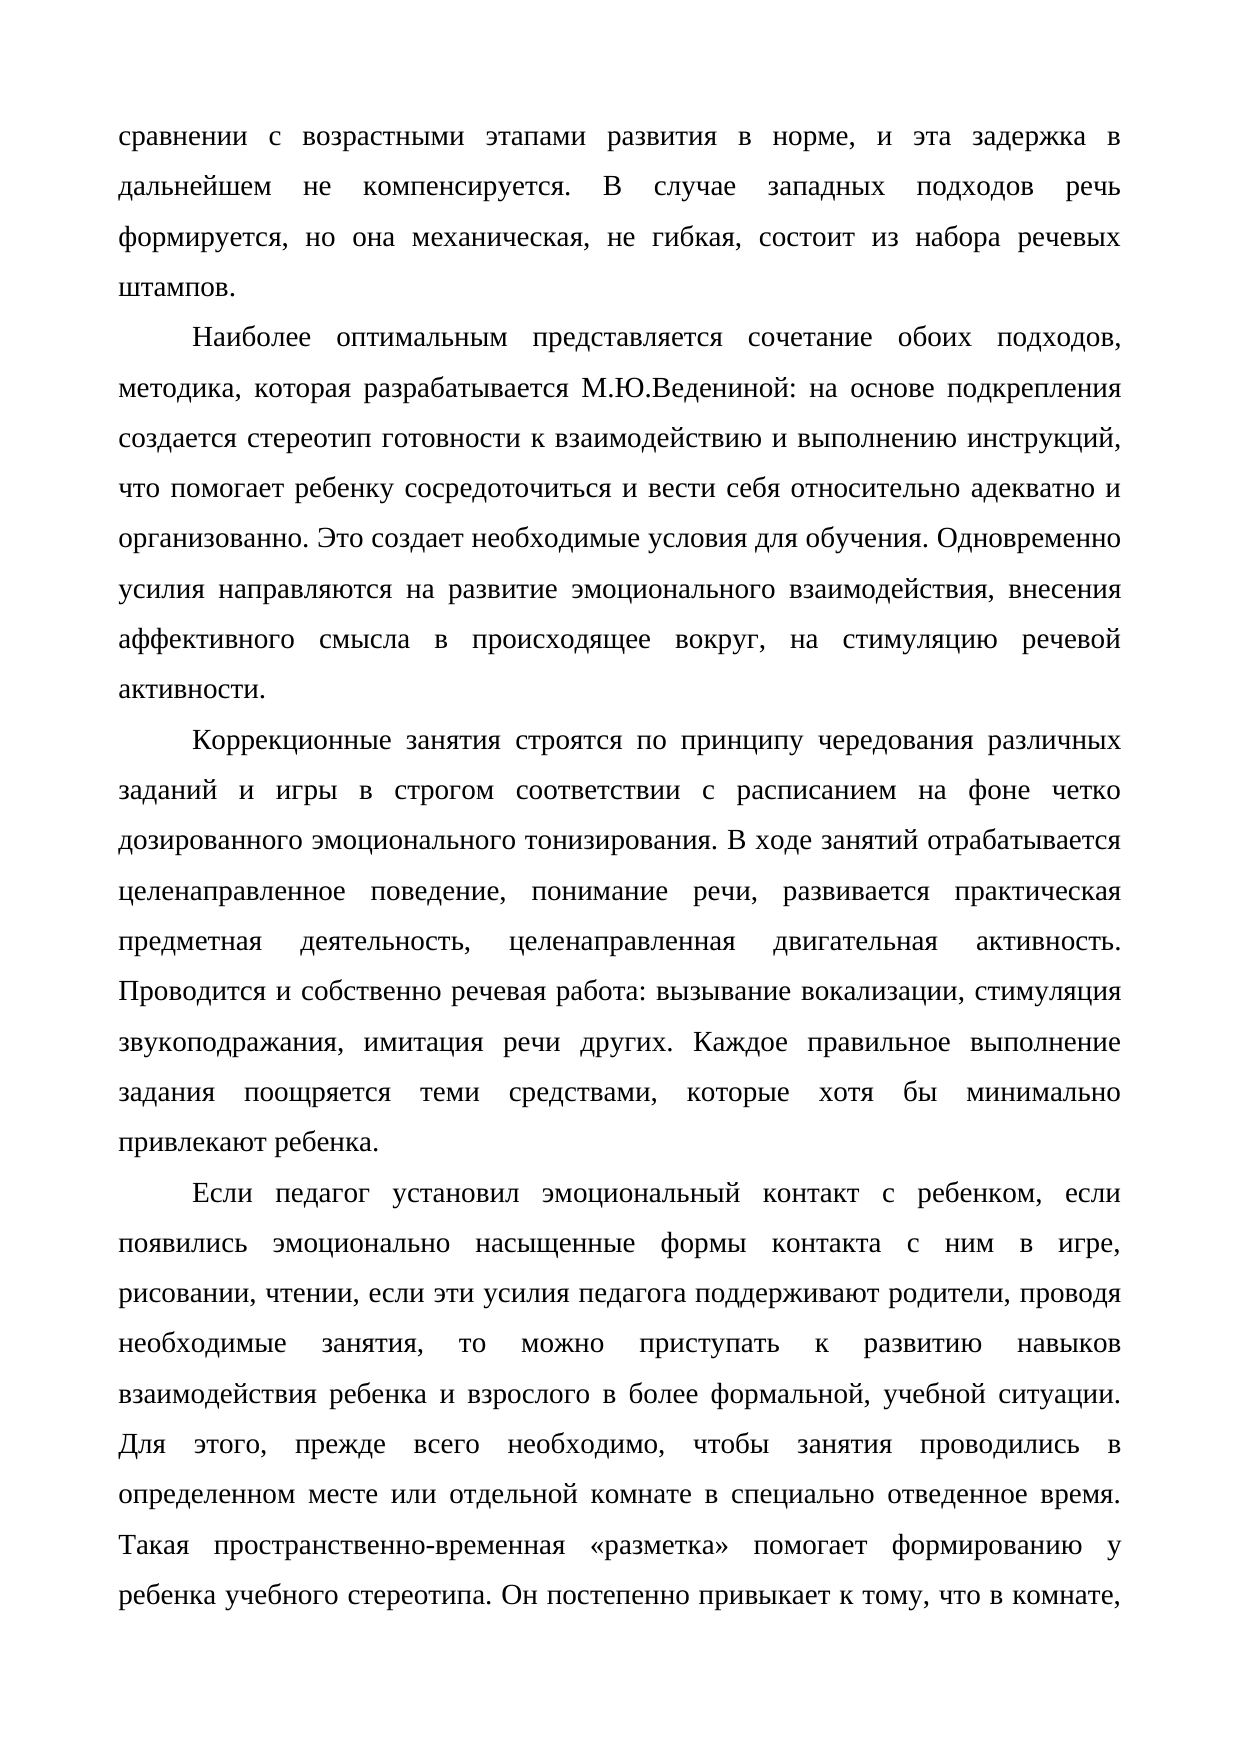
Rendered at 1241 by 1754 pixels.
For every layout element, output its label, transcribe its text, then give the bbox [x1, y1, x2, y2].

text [118, 118, 1122, 303]
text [118, 1175, 1122, 1611]
text Коррекционные занятия строятся по принципу чередования различных заданий и игры в строгом соответствии с расписанием на фоне четко дозированного эмоционального тонизирования. В ходе занятий отрабатывается целенаправленное поведение, понимание речи, развивается практическая предметная деятельность, целенаправленная двигательная активность. Проводится и собственно речевая работа: вызывание вокализации, стимуляция звукоподражания, имитация речи других. Каждое правильное выполнение задания поощряется теми средствами, которые хотя бы минимально привлекают ребенка. [118, 722, 1122, 1158]
text Наиболее оптимальным представляется сочетание обоих подходов, методика, которая разрабатывается М.Ю.Ведениной: на основе подкрепления создается стереотип готовности к взаимодействию и выполнению инструкций, что помогает ребенку сосредоточиться и вести себя относительно адекватно и организованно. Это создает необходимые условия для обучения. Одновременно усилия направляются на развитие эмоционального взаимодействия, внесения аффективного смысла в происходящее вокруг, на стимуляцию речевой активности. [118, 319, 1122, 705]
